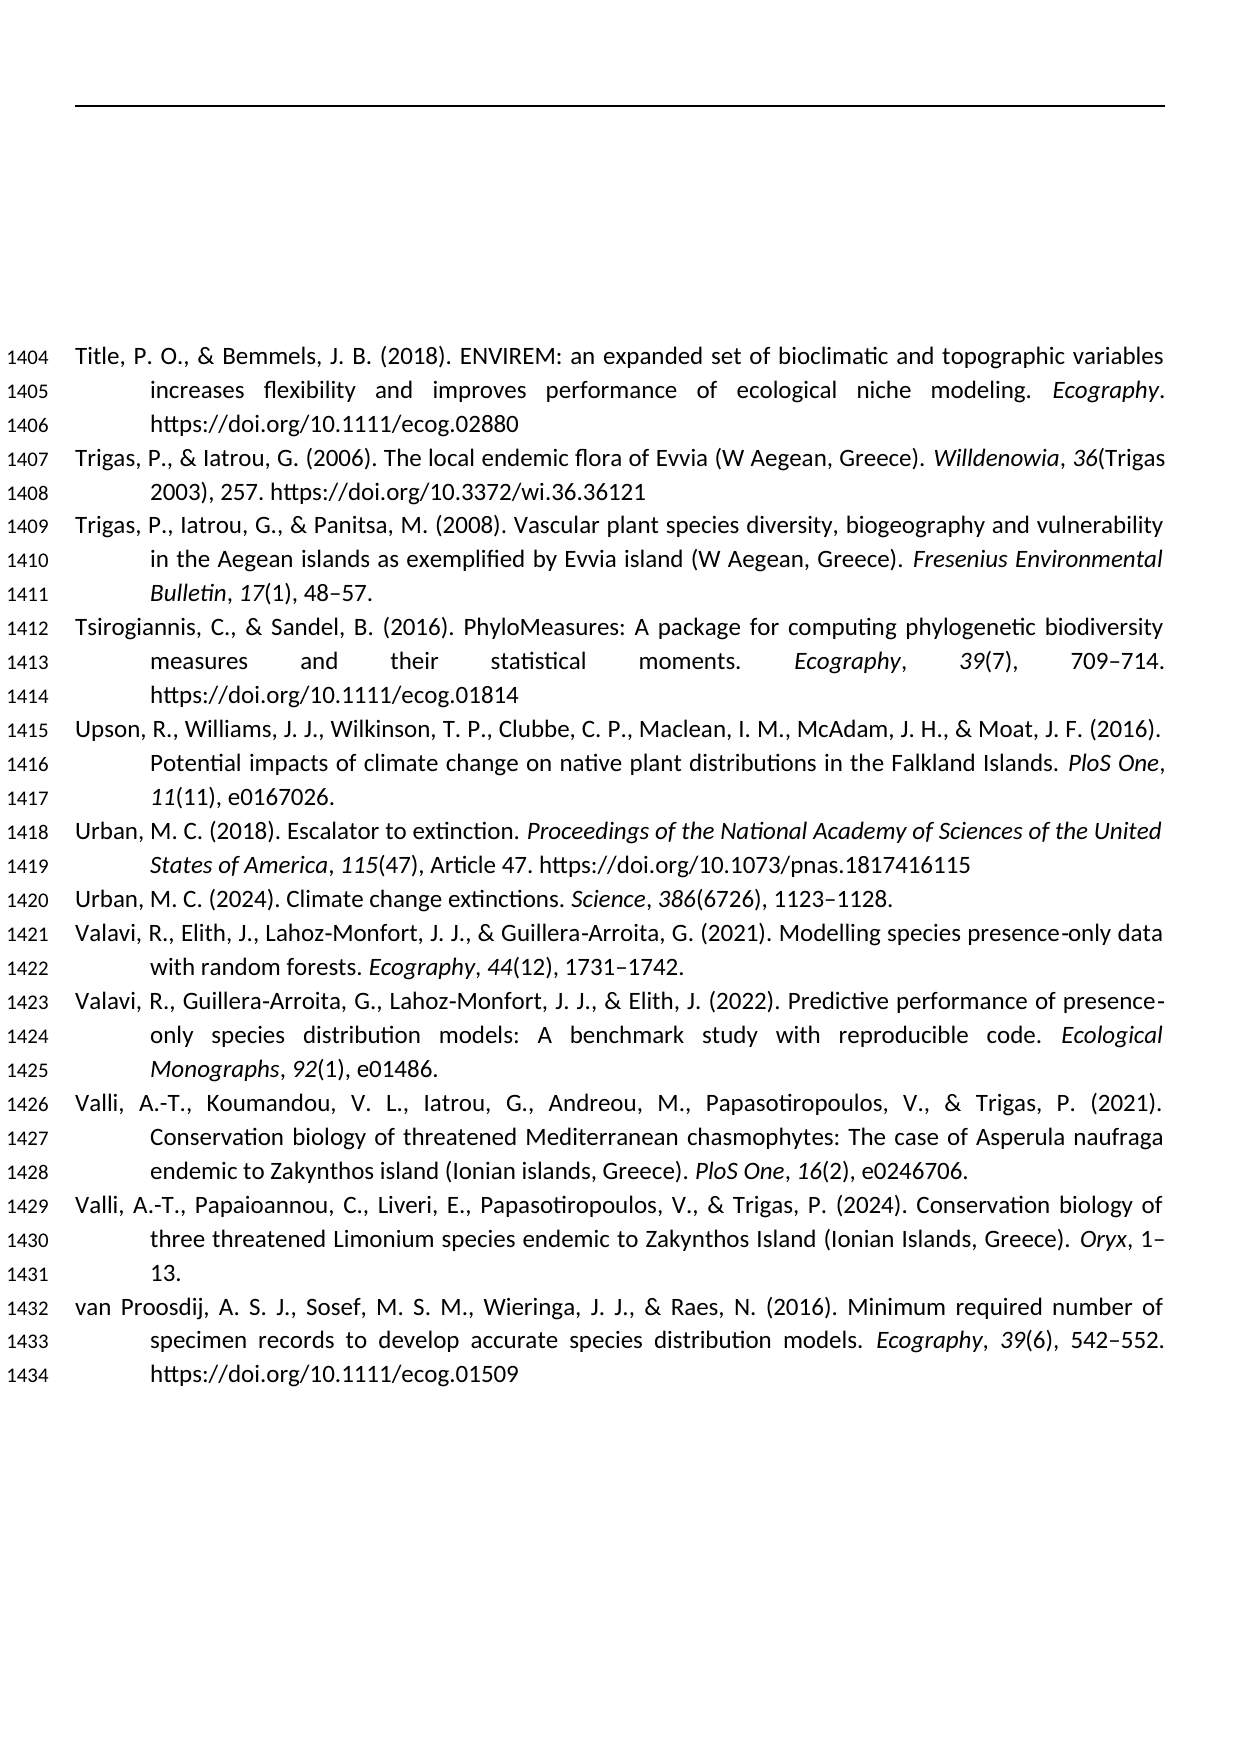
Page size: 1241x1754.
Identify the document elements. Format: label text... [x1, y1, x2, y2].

text Upson, R., Williams, J. J., Wilkinson, T. P., Clubbe, C. P., Maclean, I. M., McAdam, J. H., & Moat, J. F. (2016). Potential impacts of climate change on native plant distributions in the Falkland Islands. PloS One, 11(11), e0167026. [75, 712, 1165, 814]
text Title, P. O., & Bemmels, J. B. (2018). ENVIREM: an expanded set of bioclimatic and topographic variables increases flexibility and improves performance of ecological niche modeling. Ecography. https://doi.org/10.1111/ecog.02880 [75, 338, 1165, 440]
text Urban, M. C. (2018). Escalator to extinction. Proceedings of the National Academy of Sciences of the United States of America, 115(47), Article 47. https://doi.org/10.1073/pnas.1817416115 [75, 814, 1165, 882]
text Valli, A.-T., Papaioannou, C., Liveri, E., Papasotiropoulos, V., & Trigas, P. (2024). Conservation biology of three threatened Limonium species endemic to Zakynthos Island (Ionian Islands, Greece). Oryx, 1–13. [75, 1187, 1165, 1289]
text Tsirogiannis, C., & Sandel, B. (2016). PhyloMeasures: A package for computing phylogenetic biodiversity measures and their statistical moments. Ecography, 39(7), 709–714. https://doi.org/10.1111/ecog.01814 [75, 610, 1165, 712]
text Trigas, P., & Iatrou, G. (2006). The local endemic flora of Evvia (W Aegean, Greece). Willdenowia, 36(Trigas 2003), 257. https://doi.org/10.3372/wi.36.36121 [75, 440, 1165, 508]
text van Proosdij, A. S. J., Sosef, M. S. M., Wieringa, J. J., & Raes, N. (2016). Minimum required number of specimen records to develop accurate species distribution models. Ecography, 39(6), 542–552. https://doi.org/10.1111/ecog.01509 [75, 1289, 1165, 1391]
text Valavi, R., Guillera‐Arroita, G., Lahoz‐Monfort, J. J., & Elith, J. (2022). Predictive performance of presence‐only species distribution models: A benchmark study with reproducible code. Ecological Monographs, 92(1), e01486. [75, 983, 1165, 1085]
text Valavi, R., Elith, J., Lahoz‐Monfort, J. J., & Guillera‐Arroita, G. (2021). Modelling species presence‐only data with random forests. Ecography, 44(12), 1731–1742. [75, 916, 1165, 983]
text Valli, A.-T., Koumandou, V. L., Iatrou, G., Andreou, M., Papasotiropoulos, V., & Trigas, P. (2021). Conservation biology of threatened Mediterranean chasmophytes: The case of Asperula naufraga endemic to Zakynthos island (Ionian islands, Greece). PloS One, 16(2), e0246706. [75, 1085, 1165, 1187]
text Urban, M. C. (2024). Climate change extinctions. Science, 386(6726), 1123–1128. [75, 882, 1165, 916]
text Trigas, P., Iatrou, G., & Panitsa, M. (2008). Vascular plant species diversity, biogeography and vulnerability in the Aegean islands as exemplified by Evvia island (W Aegean, Greece). Fresenius Environmental Bulletin, 17(1), 48–57. [75, 508, 1165, 610]
